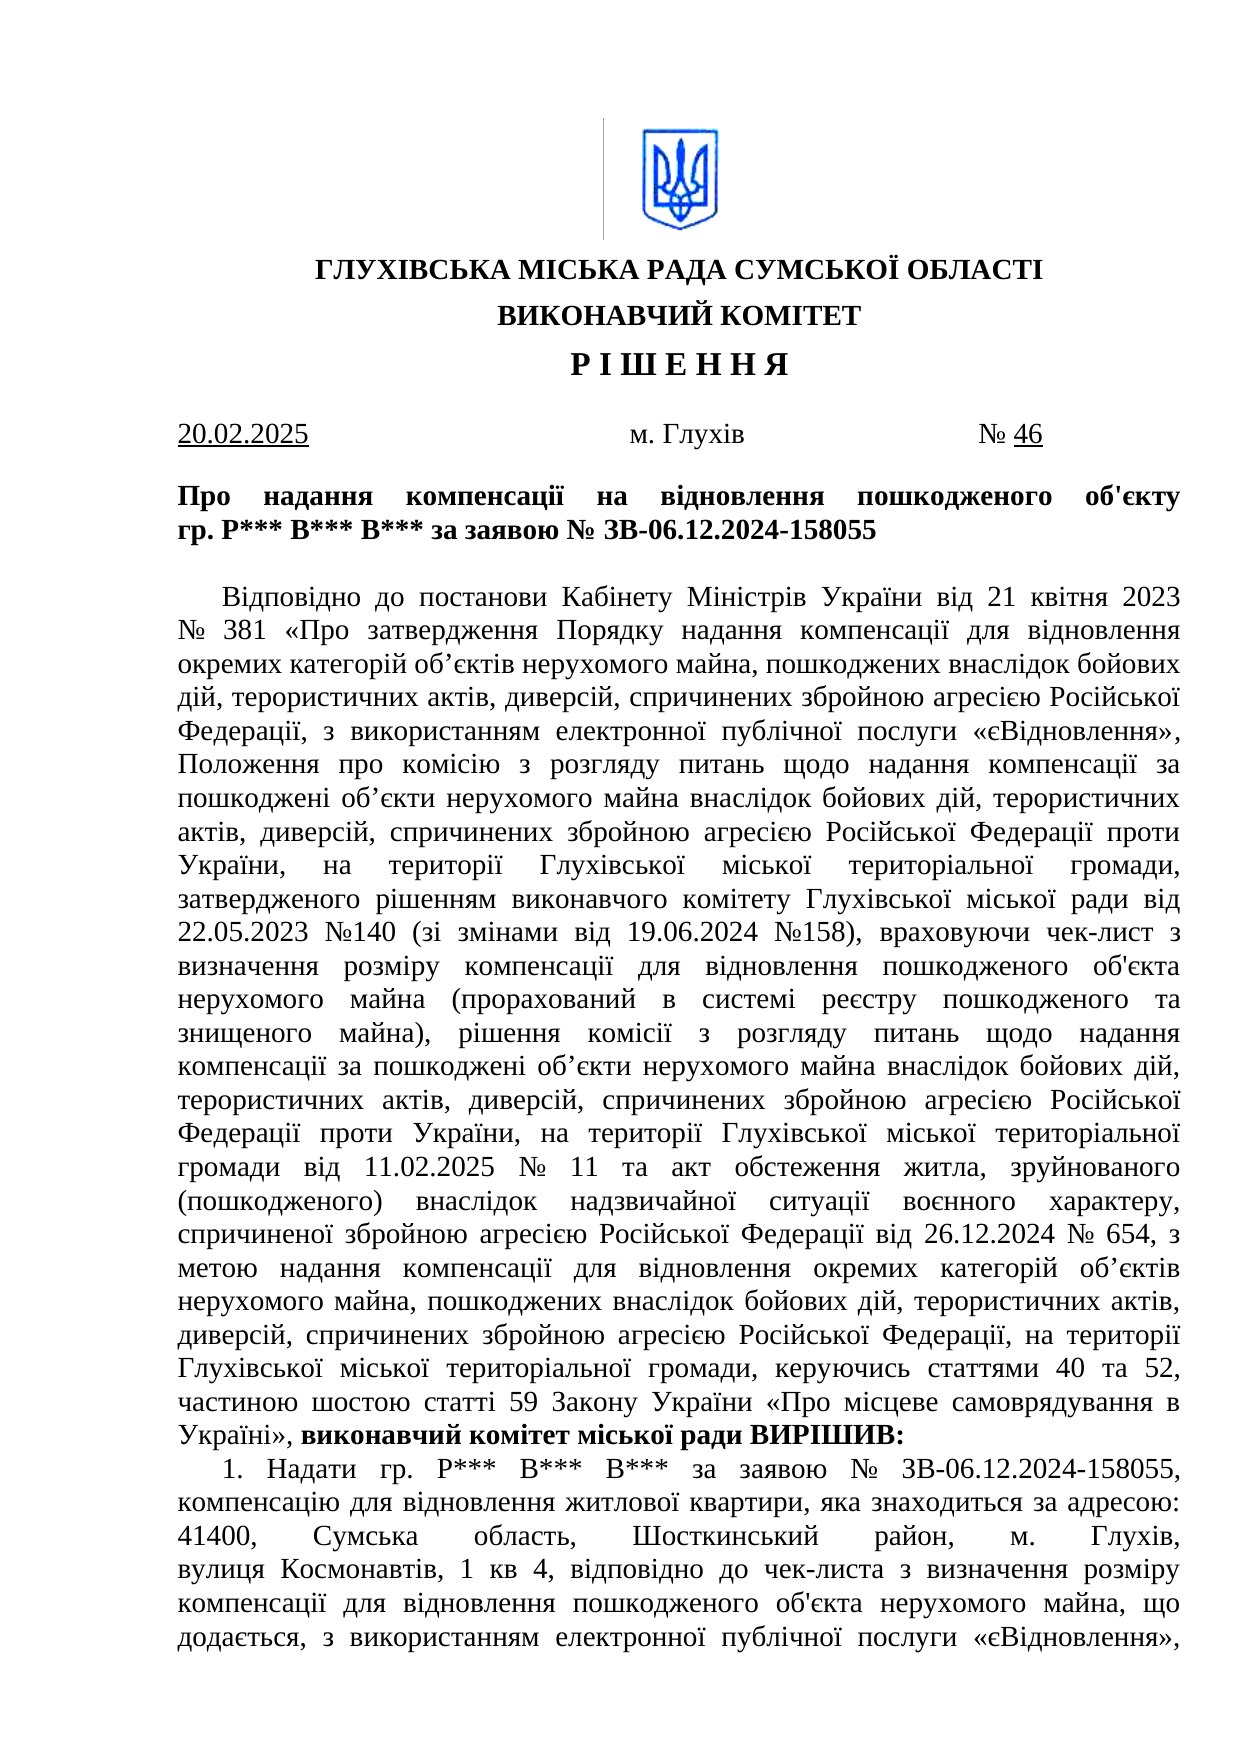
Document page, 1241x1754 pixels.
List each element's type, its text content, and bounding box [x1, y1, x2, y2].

subtitle Про надання компенсації на відновлення пошкодженого об'єкту гр. Р*** В*** В*** за заявою № ЗВ-06.12.2024-158055 [603, 512, 1181, 545]
subtitle 20.02.2025 м. Глухів № 46 [177, 416, 1181, 449]
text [177, 1451, 1181, 1652]
picture [603, 118, 755, 240]
subtitle ВИКОНАВЧИЙ КОМІТЕТ [177, 298, 1181, 332]
subtitle ГЛУХІВСЬКА МІСЬКА РАДА СУМСЬКОЇ ОБЛАСТІ [177, 252, 1181, 286]
text Відповідно до постанови Кабінету Міністрів України від 21 квітня 2023 № 381 «Про затвердження Порядку надання компенсації для відновлення окремих категорій об’єктів нерухомого майна, пошкоджених внаслідок бойових дій, терористичних актів, диверсій, спричинених збройною агресією Російської Федерації, з використанням електронної публічної послуги «єВідновлення», Положення про комісію з розгляду питань щодо надання компенсації за пошкоджені об’єкти нерухомого майна внаслідок бойових дій, терористичних актів, диверсій, спричинених збройною агресією Російської Федерації проти України, на території Глухівської міської територіальної громади, затвердженого рішенням виконавчого комітету Глухівської міської ради від 22.05.2023 №140 (зі змінами від 19.06.2024 №158), враховуючи чек-лист з визначення розміру компенсації для відновлення пошкодженого об'єкта нерухомого майна (прорахований в системі реєстру пошкодженого та знищеного майна), рішення комісії з розгляду питань щодо надання компенсації за пошкоджені об’єкти нерухомого майна внаслідок бойових дій, терористичних актів, диверсій, спричинених збройною агресією Російської Федерації проти України, на території Глухівської міської територіальної громади від 11.02.2025 № 11 та акт обстеження житла, зруйнованого (пошкодженого) внаслідок надзвичайної ситуації воєнного характеру, спричиненої збройною агресією Російської Федерації від 26.12.2024 № 654, з метою надання компенсації для відновлення окремих категорій об’єктів нерухомого майна, пошкоджених внаслідок бойових дій, терористичних актів, диверсій, спричинених збройною агресією Російської Федерації, на території Глухівської міської територіальної громади, керуючись статтями 40 та 52, частиною шостою статті 59 Закону України «Про місцеве самоврядування в Україні», виконавчий комітет міської ради ВИРІШИВ: [177, 579, 1181, 1451]
subtitle Р І Ш Е Н Н Я [177, 344, 1181, 382]
